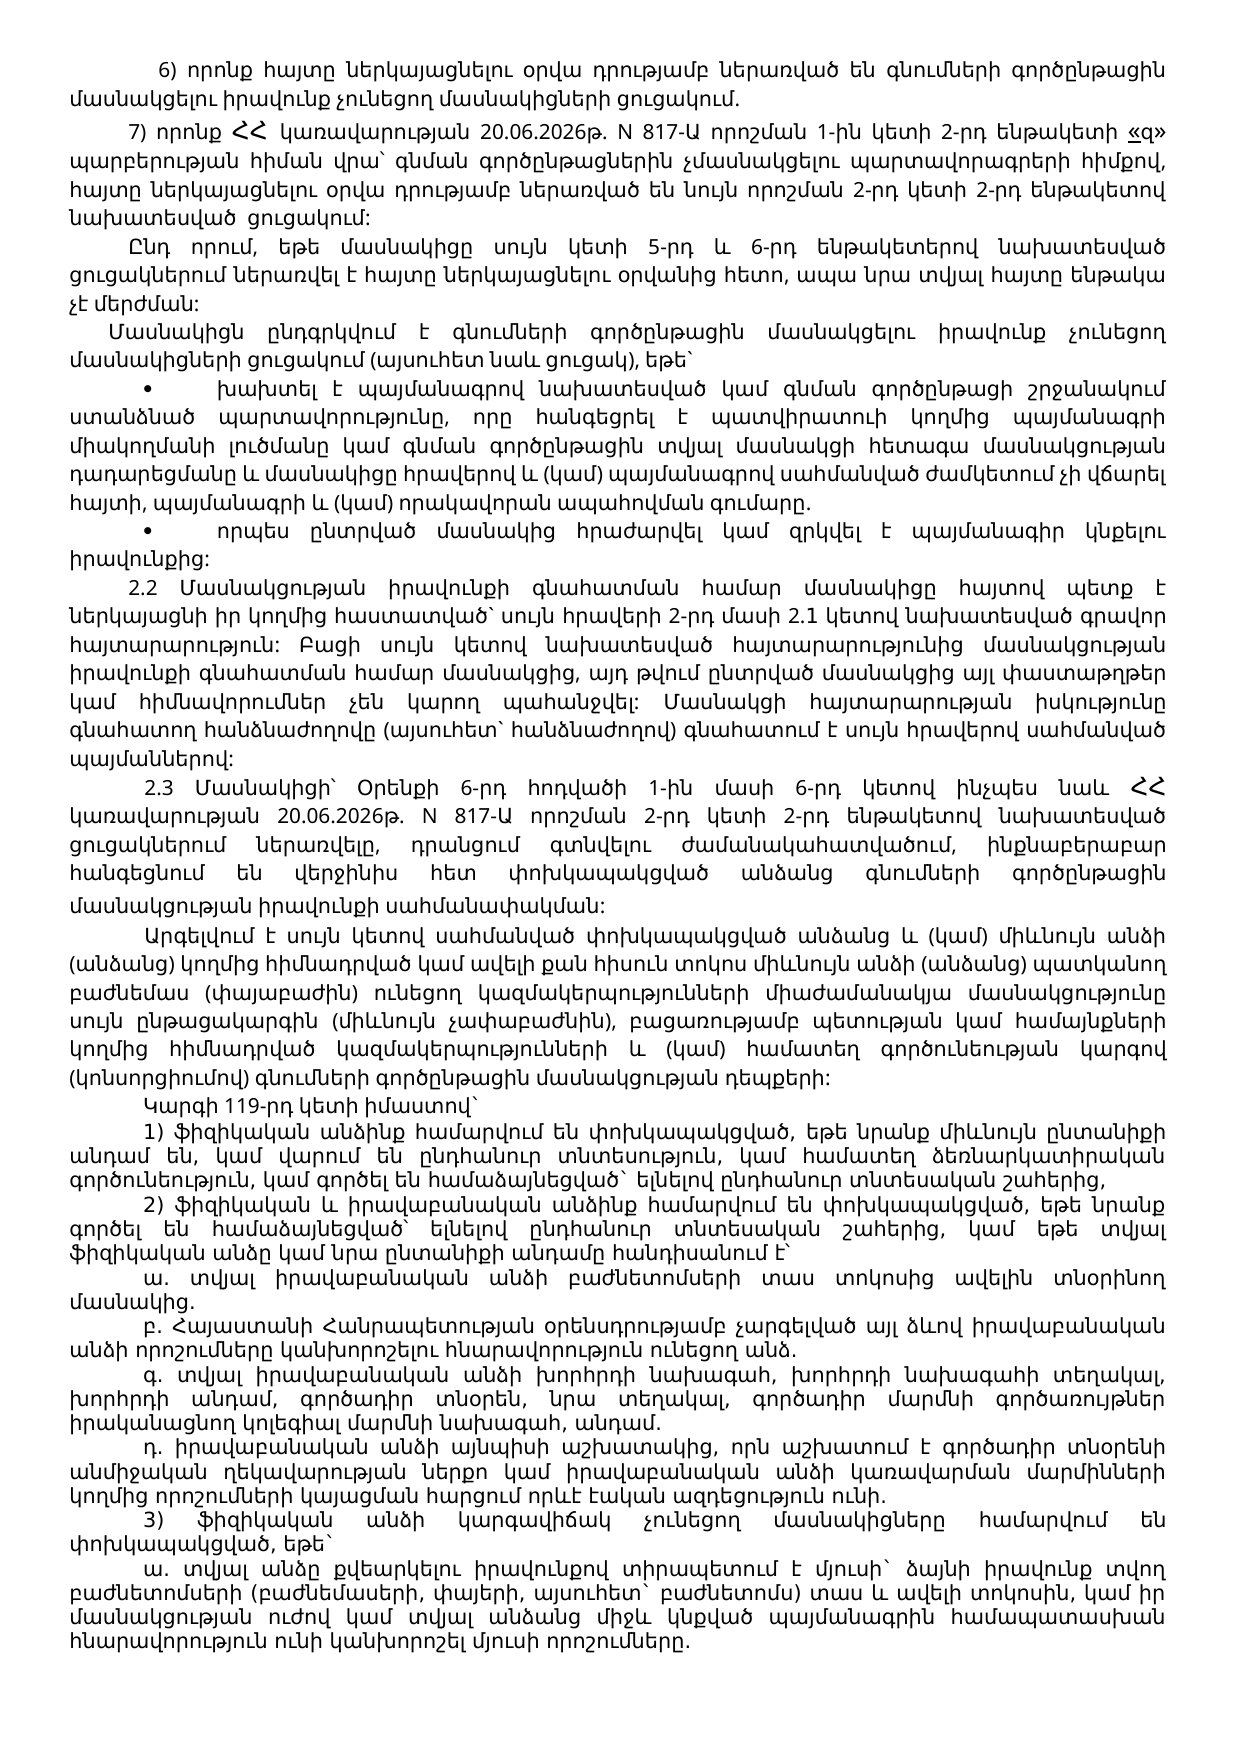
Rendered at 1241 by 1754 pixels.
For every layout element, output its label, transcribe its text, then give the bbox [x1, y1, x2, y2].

list որպես ընտրված մասնակից հրաժարվել կամ զրկվել է պայմանագիր կնքելու իրավունքից: [69, 516, 1167, 573]
text Ընդ որում, եթե մասնակիցը սույն կետի 5-րդ և 6-րդ ենթակետերով նախատեսված ցուցակներում ներառվել է հայտը ներկայացնելու օրվանից հետո, ապա նրա տվյալ հայտը ենթակա չէ մերժման: [69, 232, 1167, 317]
text Արգելվում է սույն կետով սահմանված փոխկապակցված անձանց և (կամ) միևնույն անձի (անձանց) կողմից հիմնադրված կամ ավելի քան հիսուն տոկոս միևնույն անձի (անձանց) պատկանող բաժնեմաս (փայաբաժին) ունեցող կազմակերպությունների միաժամանակյա մասնակցությունը սույն ընթացակարգին (միևնույն չափաբաժնին), բացառությամբ պետության կամ համայնքների կողմից հիմնադրված կազմակերպությունների և (կամ) համատեղ գործունեության կարգով (կոնսորցիումով) գնումների գործընթացին մասնակցության դեպքերի: [69, 921, 1167, 1091]
text դ. իրավաբանական անձի այնպիսի աշխատակից, որն աշխատում է գործադիր տնօրենի անմիջական ղեկավարության ներքո կամ իրավաբանական անձի կառավարման մարմինների կողմից որոշումների կայացման հարցում որևէ էական ազդեցություն ունի. [69, 1435, 1167, 1508]
text 7) որոնք ՀՀ կառավարության 20.06.2026թ. N 817-Ա որոշման 1-ին կետի 2-րդ ենթակետի «զ» պարբերության հիման վրա՝ գնման գործընթացներին չմասնակցելու պարտավորագրերի հիմքով, հայտը ներկայացնելու օրվա դրությամբ ներառված են նույն որոշման 2-րդ կետի 2-րդ ենթակետով նախատեսված ցուցակում: [69, 112, 1167, 232]
text 1) ֆիզիկական անձինք համարվում են փոխկապակցված, եթե նրանք միևնույն ընտանիքի անդամ են, կամ վարում են ընդհանուր տնտեսություն, կամ համատեղ ձեռնարկատիրական գործունեություն, կամ գործել են համաձայնեցված` ելնելով ընդհանուր տնտեսական շահերից, [69, 1120, 1167, 1193]
text 3) ֆիզիկական անձի կարգավիճակ չունեցող մասնակիցները համարվում են փոխկապակցված, եթե` [69, 1508, 1167, 1557]
text Կարգի 119-րդ կետի իմաստով` [69, 1091, 1167, 1120]
text 2.3 Մասնակիցի՝ Օրենքի 6-րդ հոդվածի 1-ին մասի 6-րդ կետով ինչպես նաև ՀՀ կառավարության 20.06.2026թ. N 817-Ա որոշման 2-րդ կետի 2-րդ ենթակետով նախատեսված ցուցակներում ներառվելը, դրանցում գտնվելու ժամանակահատվածում, ինքնաբերաբար հանգեցնում են վերջինիս հետ փոխկապակցված անձանց գնումների գործընթացին մասնակցության իրավունքի սահմանափակման: [69, 772, 1167, 921]
text բ. Հայաստանի Հանրապետության օրենսդրությամբ չարգելված այլ ձևով իրավաբանական անձի որոշումները կանխորոշելու հնարավորություն ունեցող անձ. [69, 1314, 1167, 1363]
text 2) ֆիզիկական և իրավաբանական անձինք համարվում են փոխկապակցված, եթե նրանք գործել են համաձայնեցված՝ ելնելով ընդհանուր տնտեսական շահերից, կամ եթե տվյալ ֆիզիկական անձը կամ նրա ընտանիքի անդամը հանդիսանում է՝ [69, 1193, 1167, 1266]
text գ. տվյալ իրավաբանական անձի խորհրդի նախագահ, խորհրդի նախագահի տեղակալ, խորհրդի անդամ, գործադիր տնօրեն, նրա տեղակալ, գործադիր մարմնի գործառույթներ իրականացնող կոլեգիալ մարմնի նախագահ, անդամ. [69, 1363, 1167, 1435]
text ա. տվյալ իրավաբանական անձի բաժնետոմսերի տաս տոկոսից ավելին տնօրինող մասնակից. [69, 1266, 1167, 1314]
text ա. տվյալ անձը քվեարկելու իրավունքով տիրապետում է մյուսի` ձայնի իրավունք տվող բաժնետոմսերի (բաժնեմասերի, փայերի, այսուհետ` բաժնետոմս) տաս և ավելի տոկոսին, կամ իր մասնակցության ուժով կամ տվյալ անձանց միջև կնքված պայմանագրին համապատասխան հնարավորություն ունի կանխորոշել մյուսի որոշումները. [69, 1557, 1167, 1654]
list խախտել է պայմանագրով նախատեսված կամ գնման գործընթացի շրջանակում ստանձնած պարտավորությունը, որը հանգեցրել է պատվիրատուի կողմից պայմանագրի միակողմանի լուծմանը կամ գնման գործընթացին տվյալ մասնակցի հետագա մասնակցության դադարեցմանը և մասնակիցը հրավերով և (կամ) պայմանագրով սահմանված ժամկետում չի վճարել հայտի, պայմանագրի և (կամ) որակավորան ապահովման գումարը. [69, 374, 1167, 516]
text 6) որոնք հայտը ներկայացնելու օրվա դրությամբ ներառված են գնումների գործընթացին մասնակցելու իրավունք չունեցող մասնակիցների ցուցակում. [69, 56, 1167, 112]
text 2.2 Մասնակցության իրավունքի գնահատման համար մասնակիցը հայտով պետք է ներկայացնի իր կողմից հաստատված` սույն հրավերի 2-րդ մասի 2.1 կետով նախատեսված գրավոր հայտարարություն: Բացի սույն կետով նախատեսված հայտարարությունից մասնակցության իրավունքի գնահատման համար մասնակցից, այդ թվում ընտրված մասնակցից այլ փաստաթղթեր կամ հիմնավորումներ չեն կարող պահանջվել: Մասնակցի հայտարարության իսկությունը գնահատող հանձնաժողովը (այսուհետ` հանձնաժողով) գնահատում է սույն հրավերով սահմանված պայմաններով: [69, 573, 1167, 772]
text Մասնակիցն ընդգրկվում է գնումների գործընթացին մասնակցելու իրավունք չունեցող մասնակիցների ցուցակում (այսուհետ նաև ցուցակ), եթե` [69, 317, 1167, 374]
